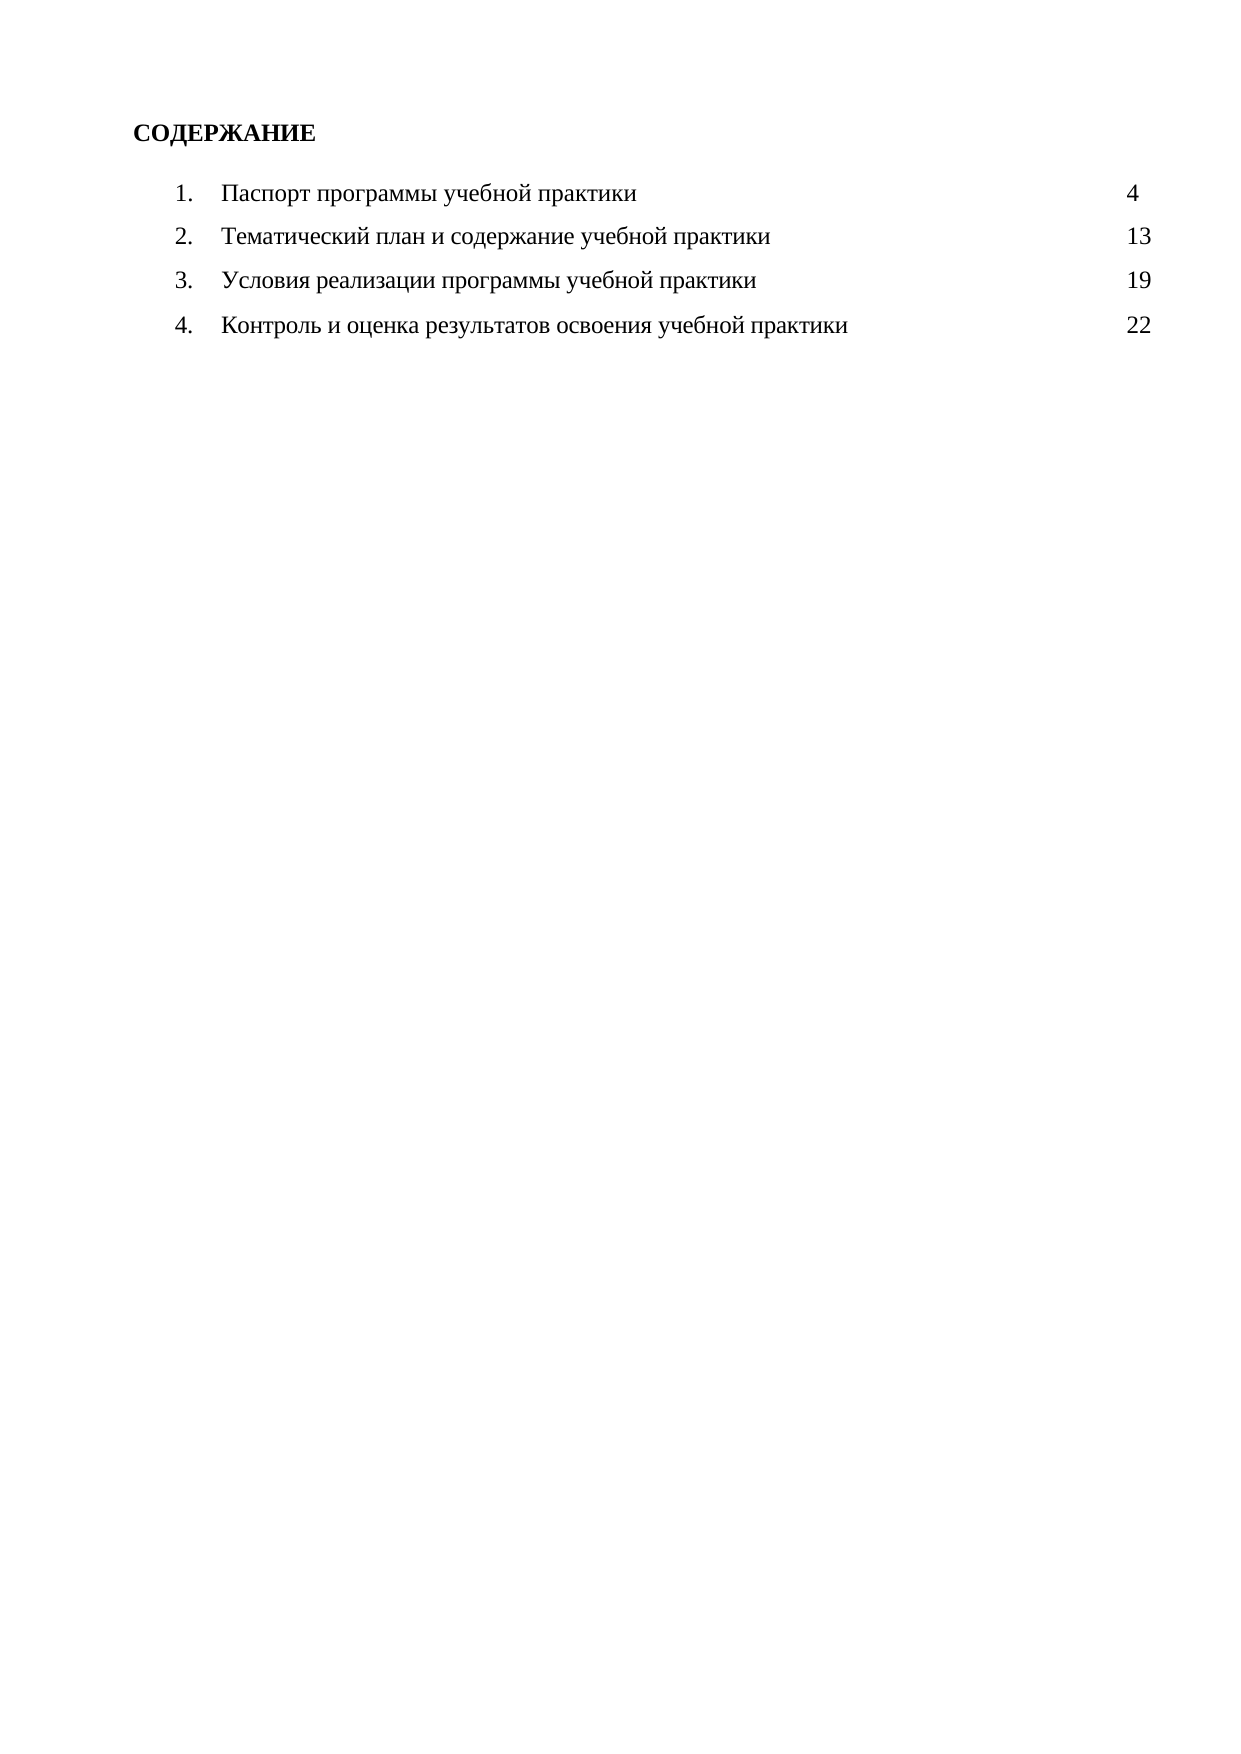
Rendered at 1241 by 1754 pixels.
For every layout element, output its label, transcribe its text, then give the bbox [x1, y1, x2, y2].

table_cell [133, 266, 217, 310]
table_cell [133, 310, 217, 354]
table_header Паспорт программы учебной практики [217, 178, 1122, 221]
table_header 4 [1122, 178, 1181, 221]
table_cell Контроль и оценка результатов освоения учебной практики [217, 310, 1122, 354]
table_cell 19 [1122, 266, 1181, 310]
table_cell 13 [1122, 221, 1181, 266]
table_cell [133, 221, 217, 266]
table_cell 22 [1122, 310, 1181, 354]
table_cell Тематический план и содержание учебной практики [217, 221, 1122, 266]
table_header [133, 178, 217, 221]
table_cell Условия реализации программы учебной практики [217, 266, 1122, 310]
text СОДЕРЖАНИЕ [133, 118, 1167, 147]
